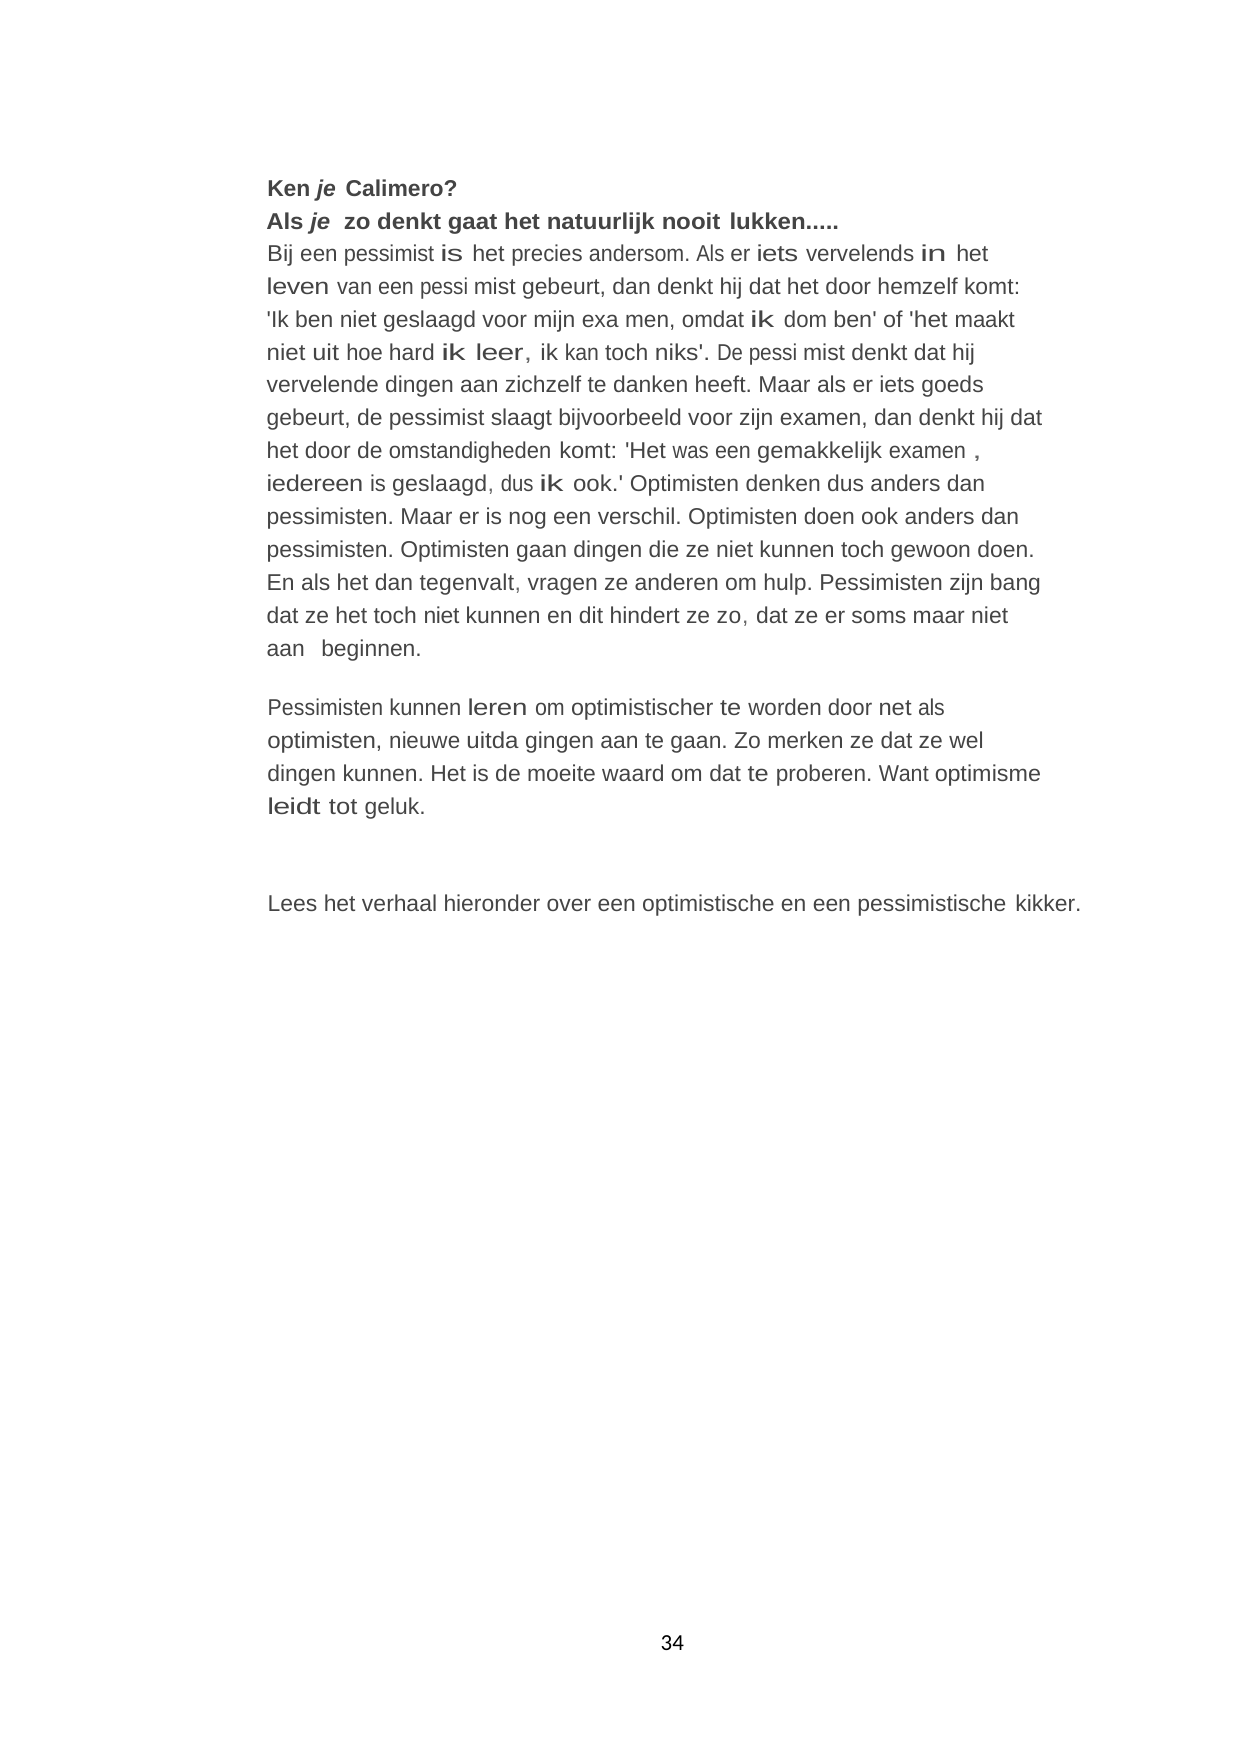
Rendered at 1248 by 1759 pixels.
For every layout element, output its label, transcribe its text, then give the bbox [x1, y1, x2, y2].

text Als je zo denkt gaat het natuurlijk nooit lukken..... [266, 208, 1169, 234]
text Pessimisten kunnen leren om optimistischer te worden door net als optimisten, nieuwe uitda­ gingen aan te gaan. Zo merken ze dat ze wel dingen kunnen. Het is de moeite waard om dat te proberen. Want optimisme leidt tot geluk. [267, 694, 1053, 819]
text Bij een pessimist is het precies andersom. Als er iets vervelends in het leven van een pessi­ mist gebeurt, dan denkt hij dat het door hemzelf komt: 'Ik ben niet geslaagd voor mijn exa­ men, omdat ik dom ben' of 'het maakt niet uit hoe hard ik leer, ik kan toch niks'. De pessi­ mist denkt dat hij vervelende dingen aan zichzelf te danken heeft. Maar als er iets goeds gebeurt, de pessimist slaagt bijvoorbeeld voor zijn examen, dan denkt hij dat het door de omstandigheden komt: 'Het was een gemakkelijk examen , iedereen is geslaagd, dus ik ook.' Optimisten denken dus anders dan pessimisten. Maar er is nog een verschil. Optimisten doen ook anders dan pessimisten. Optimisten gaan dingen die ze niet kunnen toch gewoon doen. En als het dan tegenvalt, vragen ze anderen om hulp. Pessimisten zijn bang dat ze het toch niet kunnen en dit hindert ze zo, dat ze er soms maar niet aan beginnen. [266, 240, 1046, 661]
text Lees het verhaal hieronder over een optimistische en een pessimistische kikker. [267, 889, 1169, 916]
text Ken je Calimero? [267, 175, 1169, 201]
